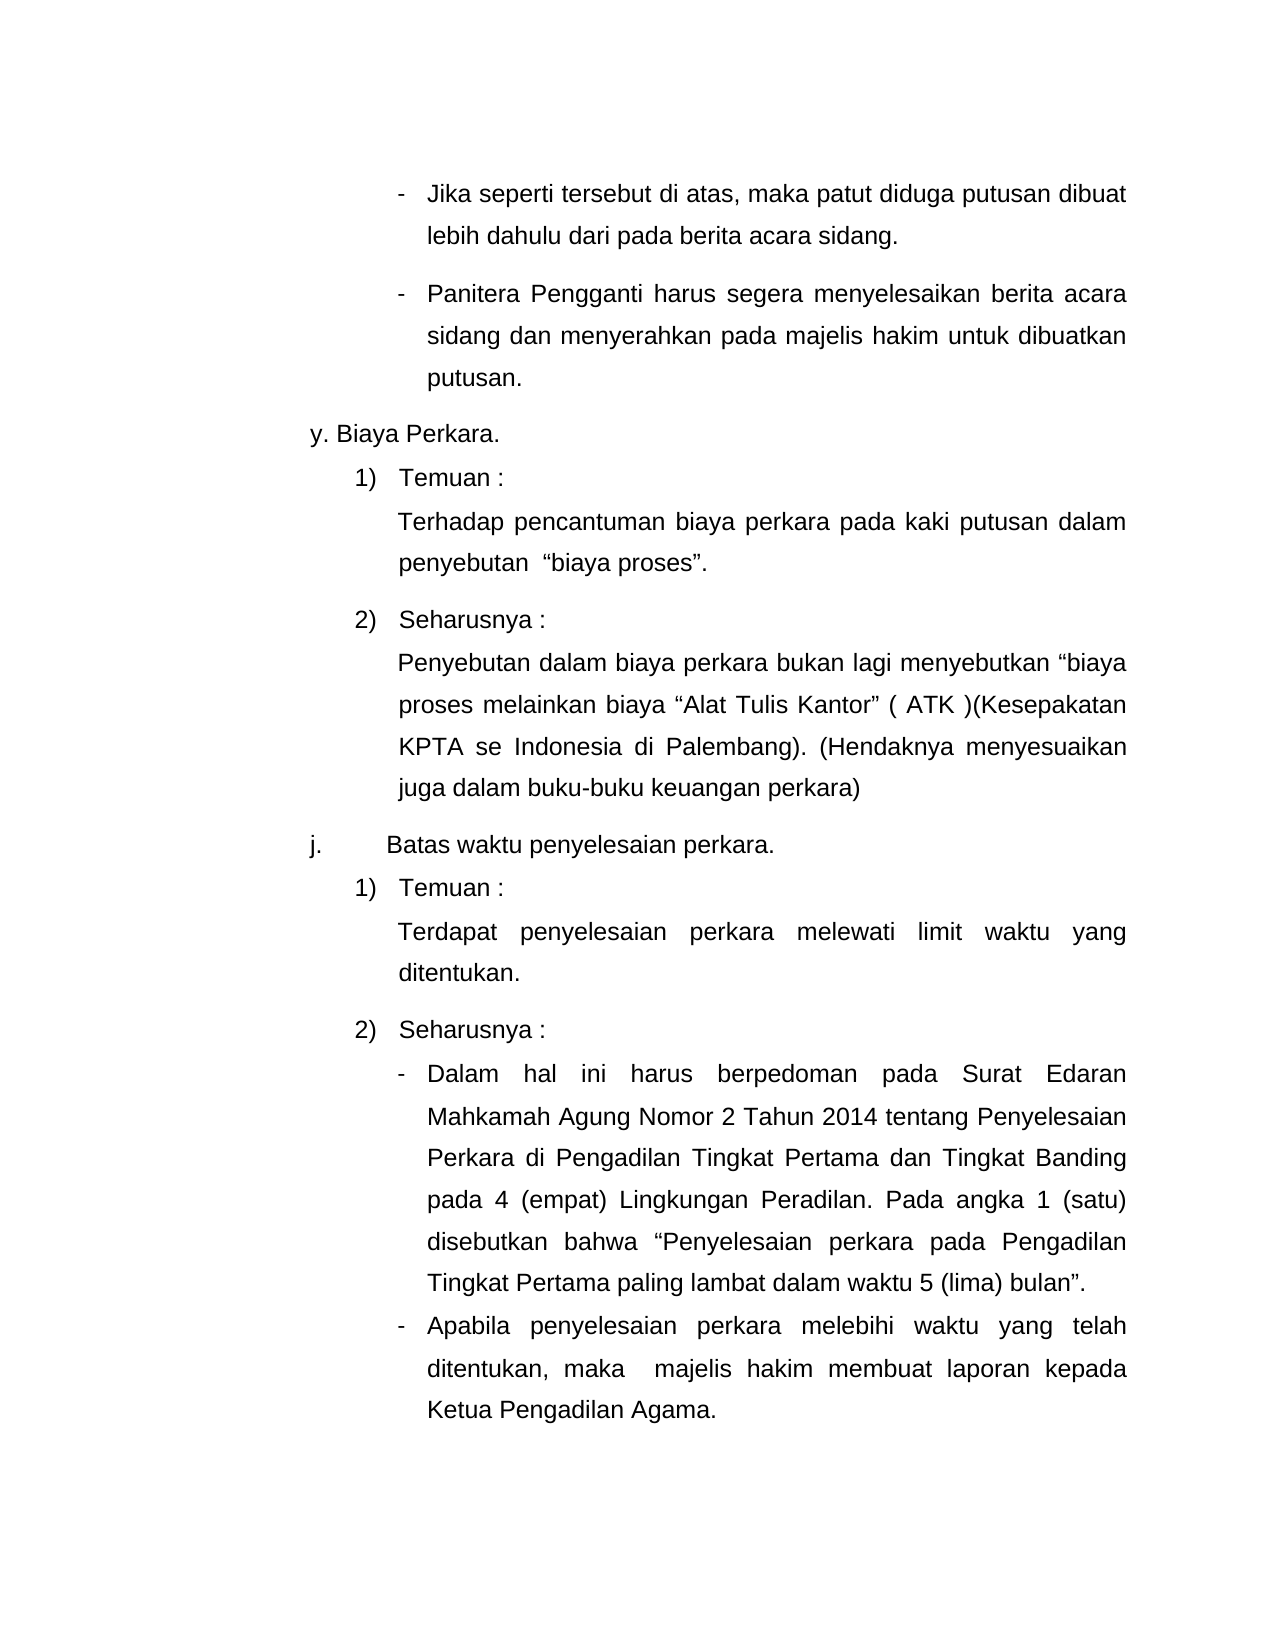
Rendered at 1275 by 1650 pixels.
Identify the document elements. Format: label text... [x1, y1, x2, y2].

text Terhadap pencantuman biaya perkara pada kaki putusan dalam penyebutan “biaya proses”. [397, 506, 1128, 577]
list Temuan : [354, 463, 1128, 492]
list Seharusnya : [354, 1015, 1128, 1043]
text Terdapat penyelesaian perkara melewati limit waktu yang ditentukan. [397, 917, 1128, 987]
list Jika seperti tersebut di atas, maka patut diduga putusan dibuat lebih dahulu dari pada berita acara sidang. [397, 178, 1128, 250]
list Seharusnya : [354, 604, 1128, 633]
list Temuan : [354, 873, 1128, 902]
list Apabila penyelesaian perkara melebihi waktu yang telah ditentukan, maka majelis hakim membuat laporan kepada Ketua Pengadilan Agama. [397, 1310, 1128, 1424]
list Panitera Pengganti harus segera menyelesaikan berita acara sidang dan menyerahkan pada majelis hakim untuk dibuatkan putusan. [397, 278, 1128, 392]
list Dalam hal ini harus berpedoman pada Surat Edaran Mahkamah Agung Nomor 2 Tahun 2014 tentang Penyelesaian Perkara di Pengadilan Tingkat Pertama dan Tingkat Banding pada 4 (empat) Lingkungan Peradilan. Pada angka 1 (satu) disebutkan bahwa “Penyelesaian perkara pada Pengadilan Tingkat Pertama paling lambat dalam waktu 5 (lima) bulan”. [397, 1058, 1128, 1297]
text y. Biaya Perkara. [310, 419, 1128, 448]
text j. Batas waktu penyelesaian perkara. [310, 829, 1128, 858]
text Penyebutan dalam biaya perkara bukan lagi menyebutkan “biaya proses melainkan biaya “Alat Tulis Kantor” ( ATK )(Kesepakatan KPTA se Indonesia di Palembang). (Hendaknya menyesuaikan juga dalam buku-buku keuangan perkara) [397, 648, 1128, 802]
